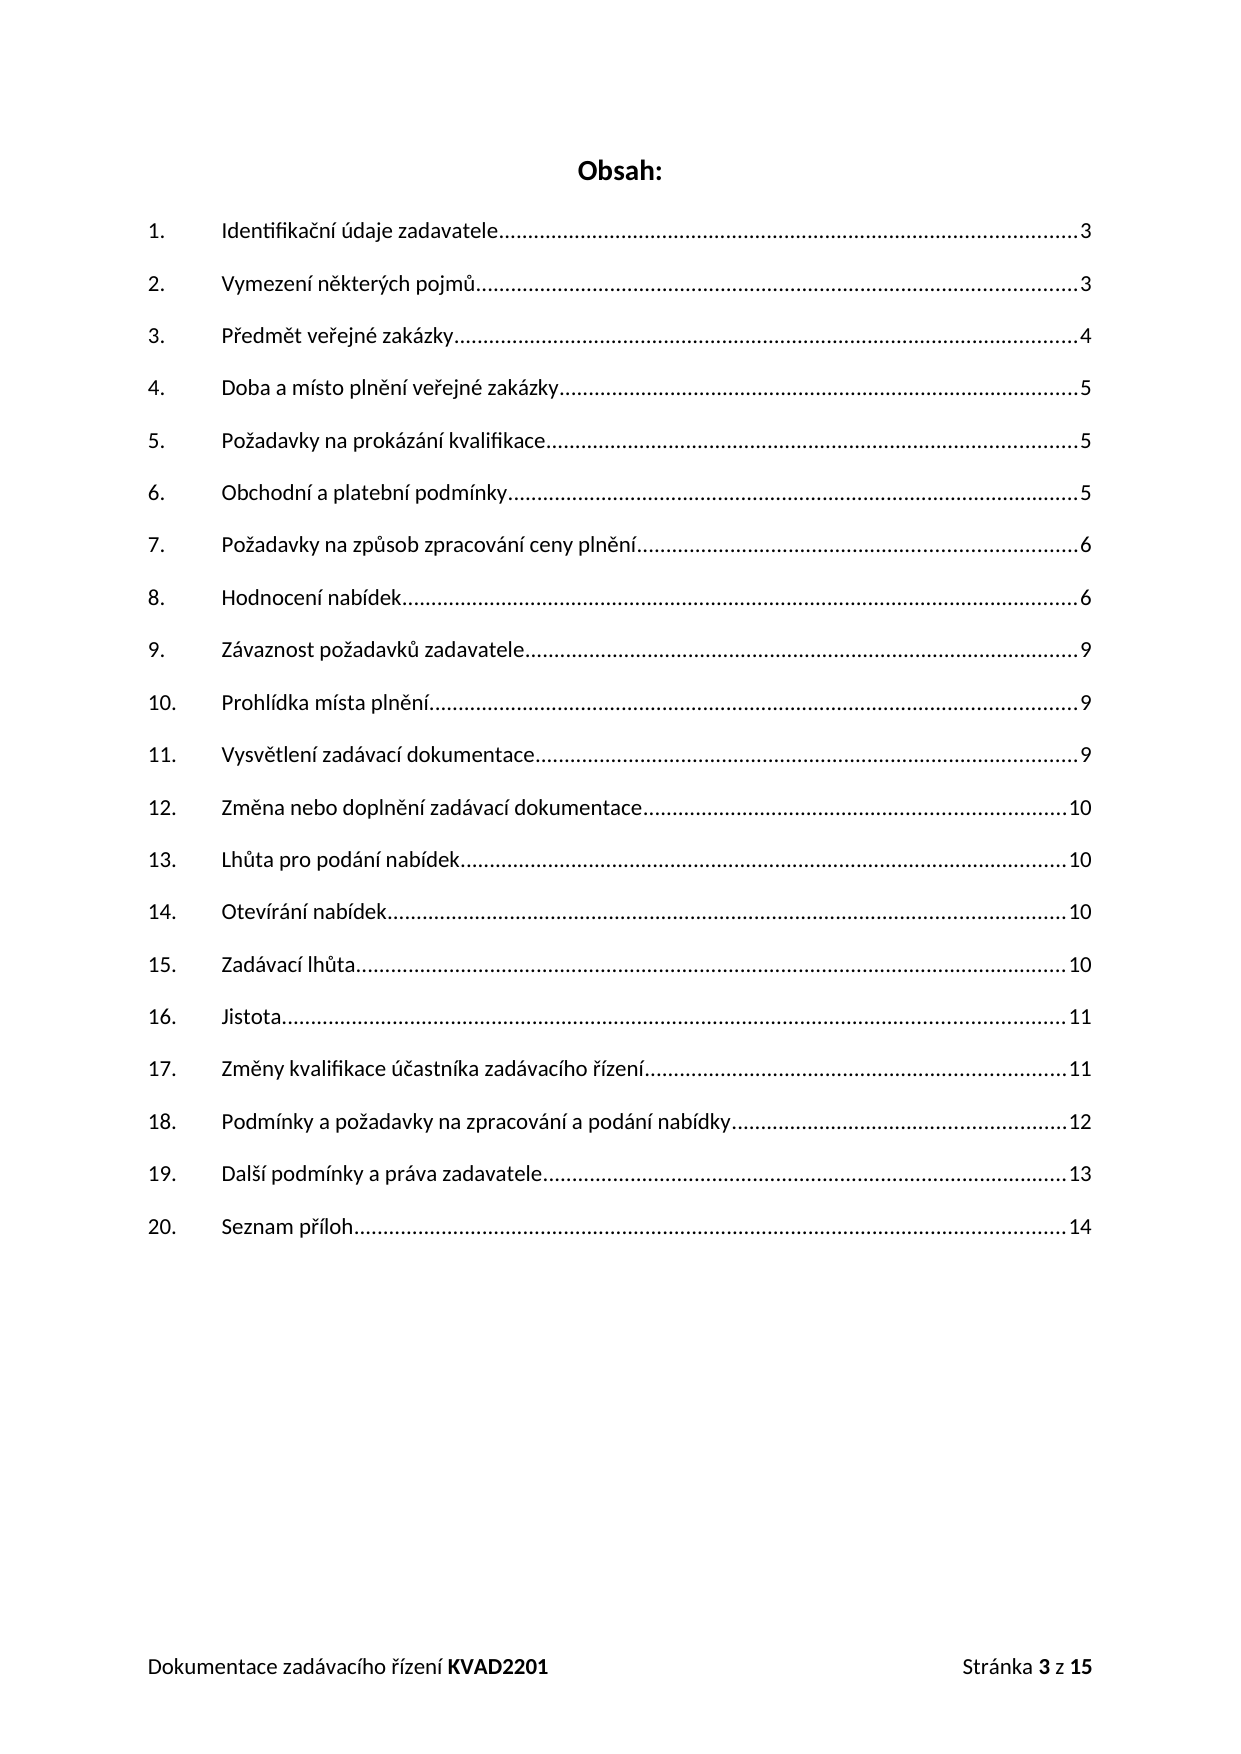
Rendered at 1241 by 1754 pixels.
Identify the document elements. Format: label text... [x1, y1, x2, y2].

text 15. Zadávací lhůta 10 [148, 950, 1093, 978]
text 12. Změna nebo doplnění zadávací dokumentace 10 [148, 793, 1093, 821]
text 6. Obchodní a platební podmínky 5 [148, 478, 1093, 506]
text 8. Hodnocení nabídek 6 [148, 583, 1093, 611]
text 17. Změny kvalifikace účastníka zadávacího řízení 11 [148, 1054, 1093, 1083]
text 10. Prohlídka místa plnění 9 [148, 688, 1093, 716]
text 14. Otevírání nabídek 10 [148, 897, 1093, 925]
text Obsah: [148, 152, 1093, 187]
text 9. Závaznost požadavků zadavatele 9 [148, 635, 1093, 663]
text 16. Jistota 11 [148, 1002, 1093, 1030]
text 5. Požadavky na prokázání kvalifikace 5 [148, 426, 1093, 454]
text 18. Podmínky a požadavky na zpracování a podání nabídky 12 [148, 1107, 1093, 1135]
text 7. Požadavky na způsob zpracování ceny plnění 6 [148, 531, 1093, 559]
text 11. Vysvětlení zadávací dokumentace 9 [148, 740, 1093, 768]
text 4. Doba a místo plnění veřejné zakázky 5 [148, 373, 1093, 401]
text 19. Další podmínky a práva zadavatele 13 [148, 1159, 1093, 1187]
text 1. Identifikační údaje zadavatele 3 [148, 216, 1093, 244]
text 2. Vymezení některých pojmů 3 [148, 269, 1093, 297]
text 13. Lhůta pro podání nabídek 10 [148, 845, 1093, 873]
text 3. Předmět veřejné zakázky 4 [148, 321, 1093, 349]
text 20. Seznam příloh 14 [148, 1212, 1093, 1240]
